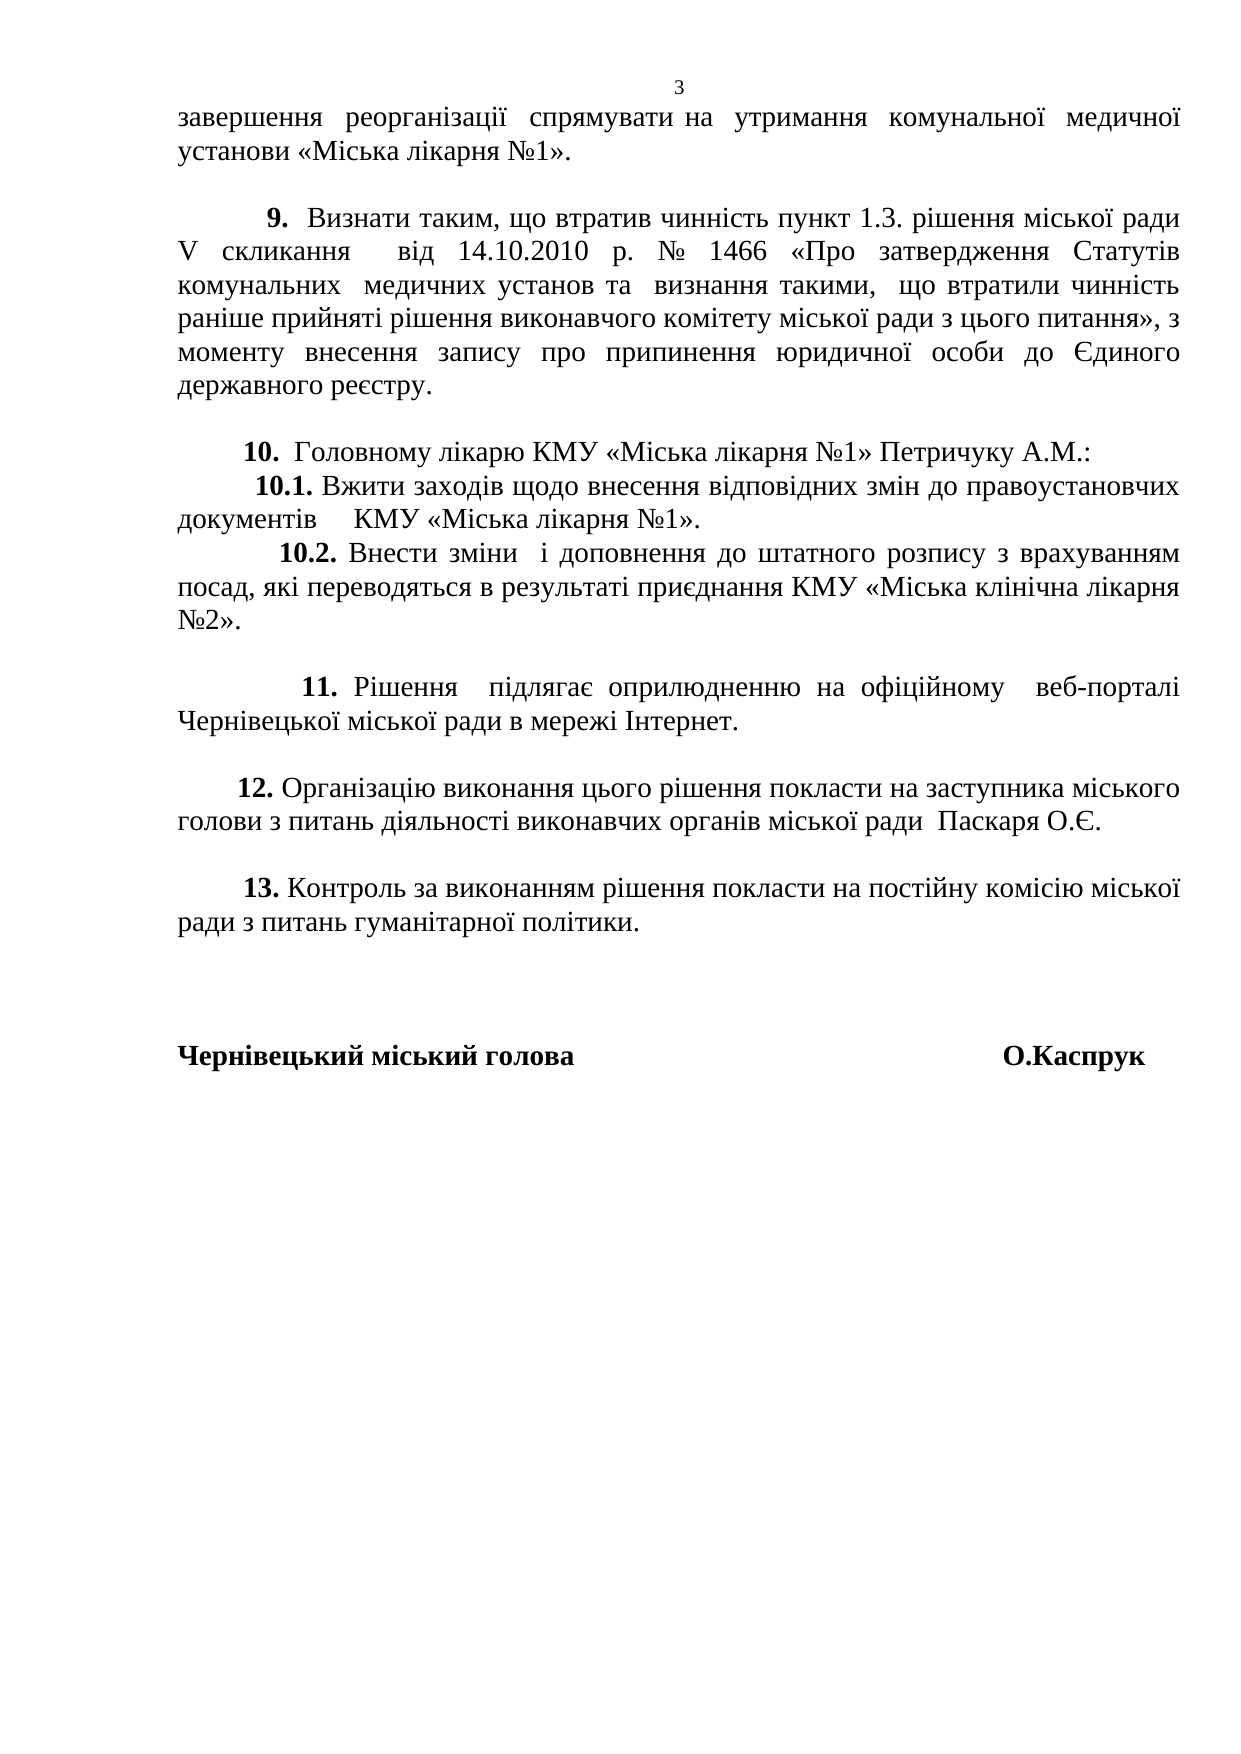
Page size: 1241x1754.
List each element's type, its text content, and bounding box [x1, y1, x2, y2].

text 10. Головному лікарю КМУ «Міська лікарня №1» Петричуку А.М.: [177, 434, 1181, 468]
text 12. Організацію виконання цього рішення покласти на заступника міського голови з питань діяльності виконавчих органів міської ради Паскаря О.Є. [177, 770, 1181, 837]
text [177, 99, 1181, 166]
text Чернівецький міський голова О.Каспрук [177, 1038, 1181, 1072]
text 10.2. Внести зміни і доповнення до штатного розпису з врахуванням посад, які переводяться в результаті приєднання КМУ «Міська клінічна лікарня №2». [177, 535, 1181, 636]
text 11. Рішення підлягає оприлюдненню на офіційному веб-порталі Чернівецької міської ради в мережі Інтернет. [177, 669, 1181, 736]
text 9. Визнати таким, що втратив чинність пункт 1.3. рішення міської ради V скликання від 14.10.2010 р. № 1466 «Про затвердження Статутів комунальних медичних установ та визнання такими, що втратили чинність раніше прийняті рішення виконавчого комітету міської ради з цього питання», з моменту внесення запису про припинення юридичної особи до Єдиного державного реєстру. [177, 200, 1181, 401]
text 10.1. Вжити заходів щодо внесення відповідних змін до правоустановчих документів КМУ «Міська лікарня №1». [177, 468, 1181, 535]
text 13. Контроль за виконанням рішення покласти на постійну комісію міської ради з питань гуманітарної політики. [177, 871, 1181, 938]
